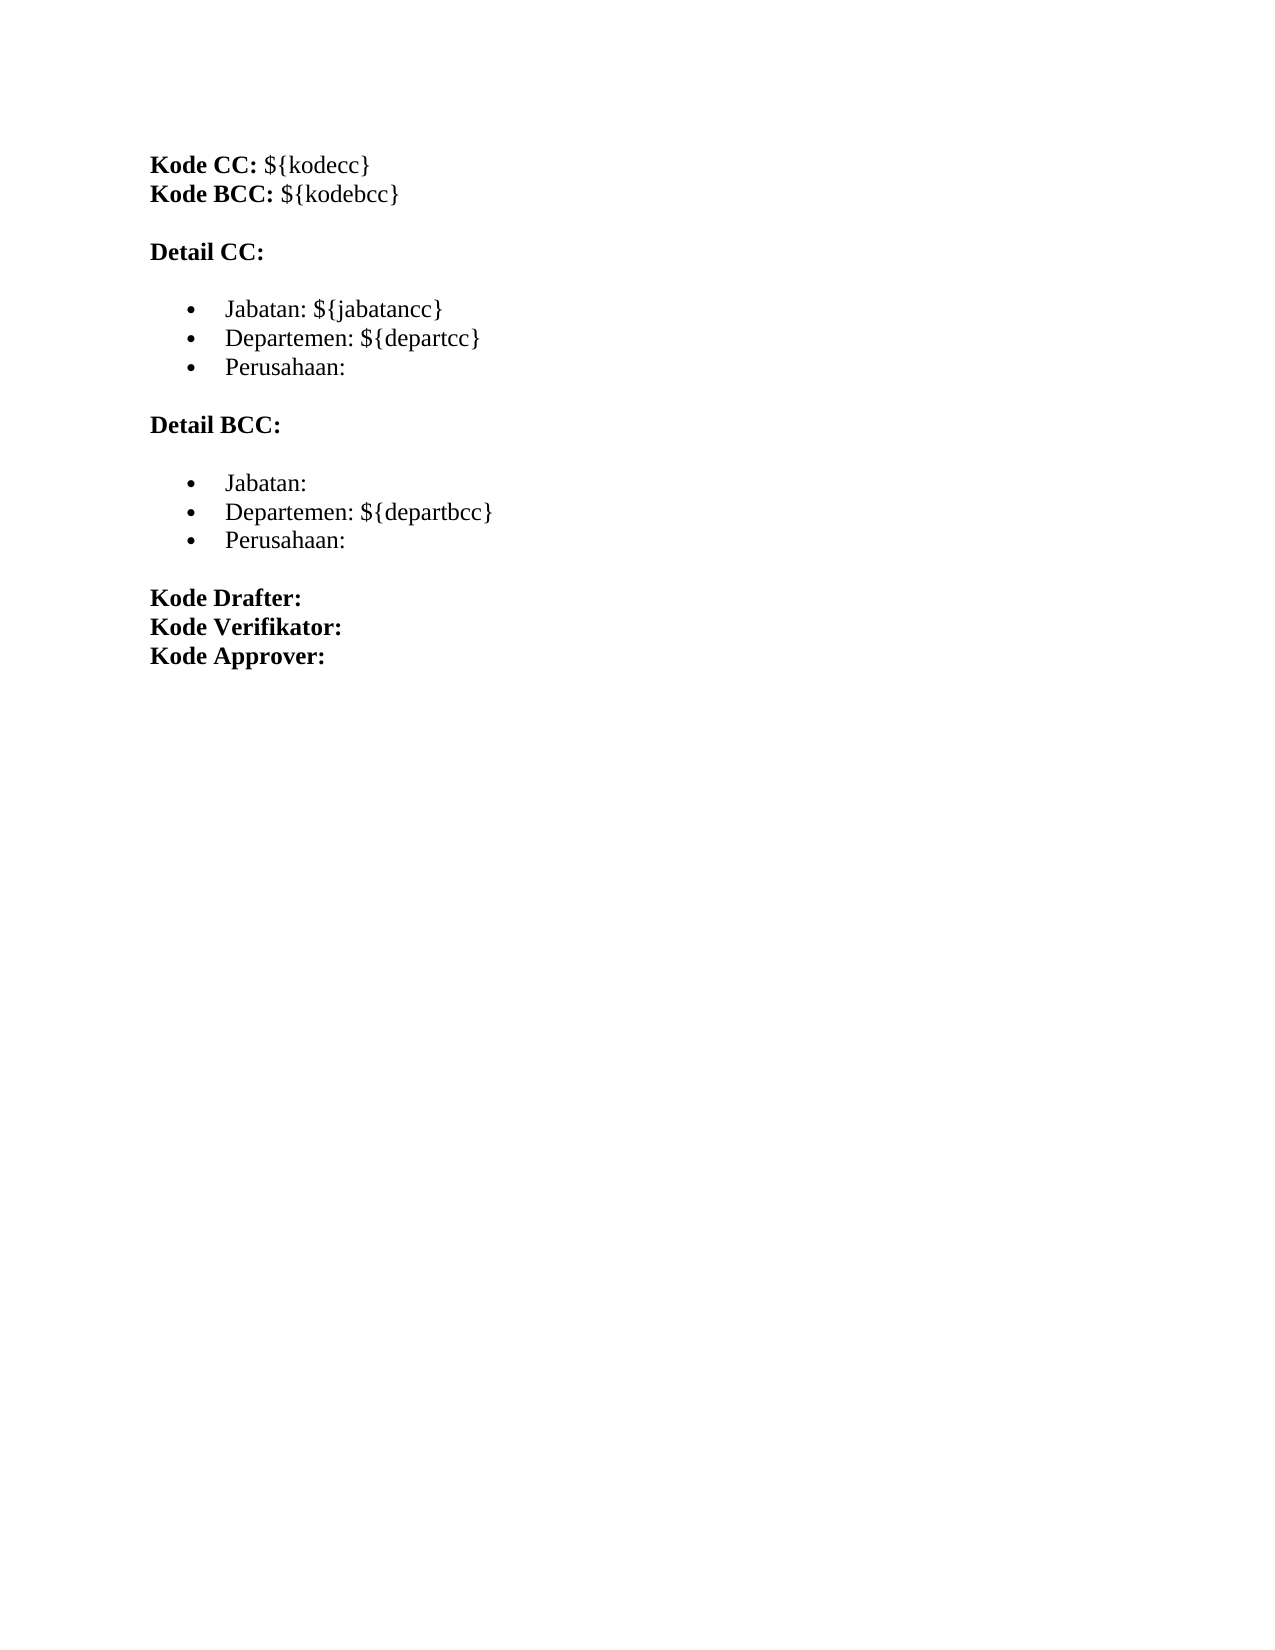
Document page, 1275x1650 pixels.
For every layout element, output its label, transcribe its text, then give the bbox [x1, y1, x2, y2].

list Jabatan: ${jabatancc} [187, 294, 1125, 323]
list Departemen: ${departcc} [187, 323, 1125, 352]
text Detail BCC: [150, 410, 1125, 439]
text Detail CC: [150, 237, 1125, 265]
list Perusahaan: [187, 352, 1125, 381]
list Departemen: ${departbcc} [187, 497, 1125, 525]
list Jabatan: [187, 468, 1125, 497]
text Kode CC: ${kodecc} Kode BCC: ${kodebcc} [150, 150, 1125, 207]
text Kode Drafter: Kode Verifikator: Kode Approver: [150, 583, 1125, 669]
list Perusahaan: [187, 525, 1125, 554]
